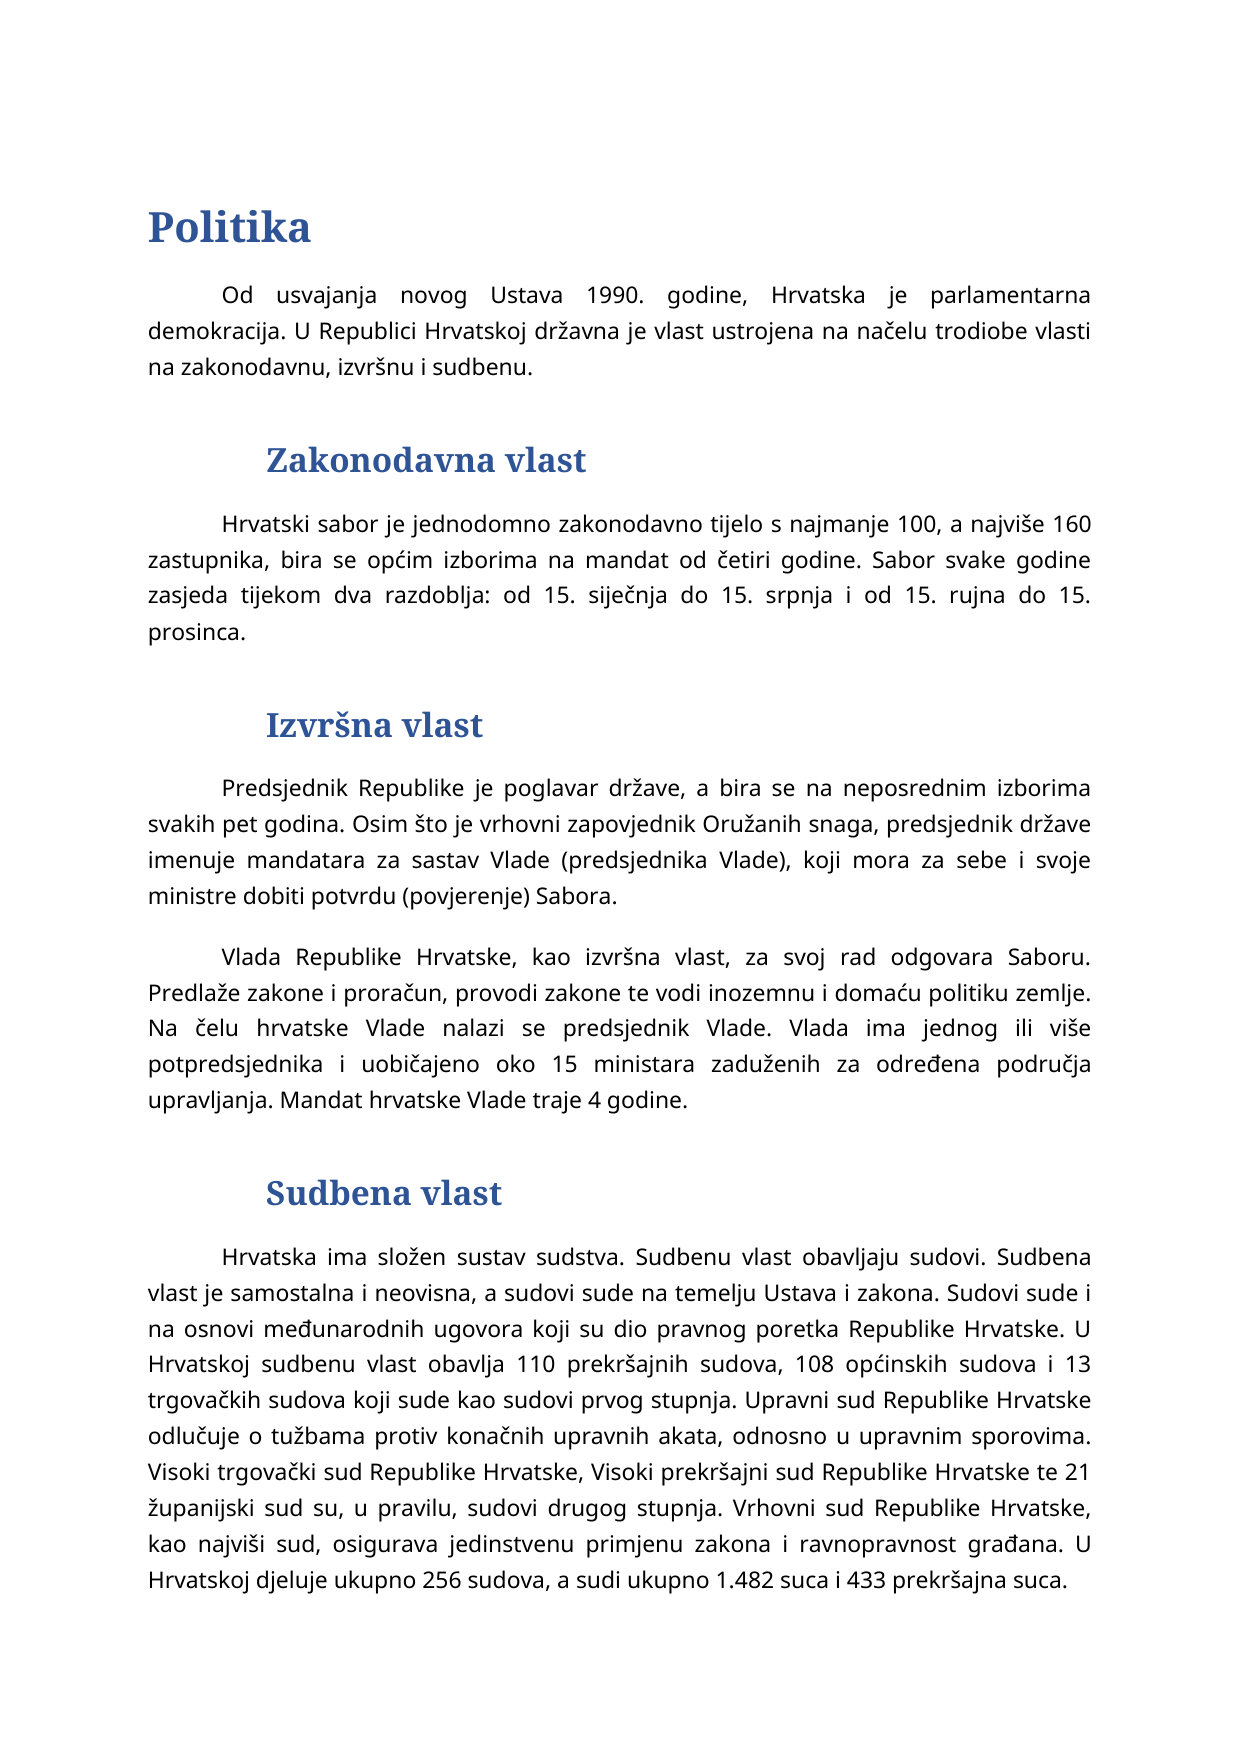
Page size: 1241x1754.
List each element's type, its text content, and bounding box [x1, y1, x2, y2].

subtitle Zakonodavna vlast [266, 437, 1093, 483]
text Vlada Republike Hrvatske, kao izvršna vlast, za svoj rad odgovara Saboru. Predlaže zakone i proračun, provodi zakone te vodi inozemnu i domaću politiku zemlje. Na čelu hrvatske Vlade nalazi se predsjednik Vlade. Vlada ima jednog ili više potpredsjednika i uobičajeno oko 15 ministara zaduženih za određena područja upravljanja. Mandat hrvatske Vlade traje 4 godine. [148, 941, 1093, 1116]
text Od usvajanja novog Ustava 1990. godine, Hrvatska je parlamentarna demokracija. U Republici Hrvatskoj državna je vlast ustrojena na načelu trodiobe vlasti na zakonodavnu, izvršnu i sudbenu. [148, 279, 1093, 382]
subtitle Izvršna vlast [266, 701, 1093, 747]
subtitle Sudbena vlast [266, 1170, 1093, 1216]
text Hrvatska ima složen sustav sudstva. Sudbenu vlast obavljaju sudovi. Sudbena vlast je samostalna i neovisna, a sudovi sude na temelju Ustava i zakona. Sudovi sude i na osnovi međunarodnih ugovora koji su dio pravnog poretka Republike Hrvatske. U Hrvatskoj sudbenu vlast obavlja 110 prekršajnih sudova, 108 općinskih sudova i 13 trgovačkih sudova koji sude kao sudovi prvog stupnja. Upravni sud Republike Hrvatske odlučuje o tužbama protiv konačnih upravnih akata, odnosno u upravnim sporovima. Visoki trgovački sud Republike Hrvatske, Visoki prekršajni sud Republike Hrvatske te 21 županijski sud su, u pravilu, sudovi drugog stupnja. Vrhovni sud Republike Hrvatske, kao najviši sud, osigurava jedinstvenu primjenu zakona i ravnopravnost građana. U Hrvatskoj djeluje ukupno 256 sudova, a sudi ukupno 1.482 suca i 433 prekršajna suca. [148, 1241, 1093, 1595]
text Predsjednik Republike je poglavar države, a bira se na neposrednim izborima svakih pet godina. Osim što je vrhovni zapovjednik Oružanih snaga, predsjednik države imenuje mandatara za sastav Vlade (predsjednika Vlade), koji mora za sebe i svoje ministre dobiti potvrdu (povjerenje) Sabora. [148, 772, 1093, 911]
text Hrvatski sabor je jednodomno zakonodavno tijelo s najmanje 100, a najviše 160 zastupnika, bira se općim izborima na mandat od četiri godine. Sabor svake godine zasjeda tijekom dva razdoblja: od 15. siječnja do 15. srpnja i od 15. rujna do 15. prosinca. [148, 508, 1093, 647]
subtitle Politika [148, 198, 1093, 254]
